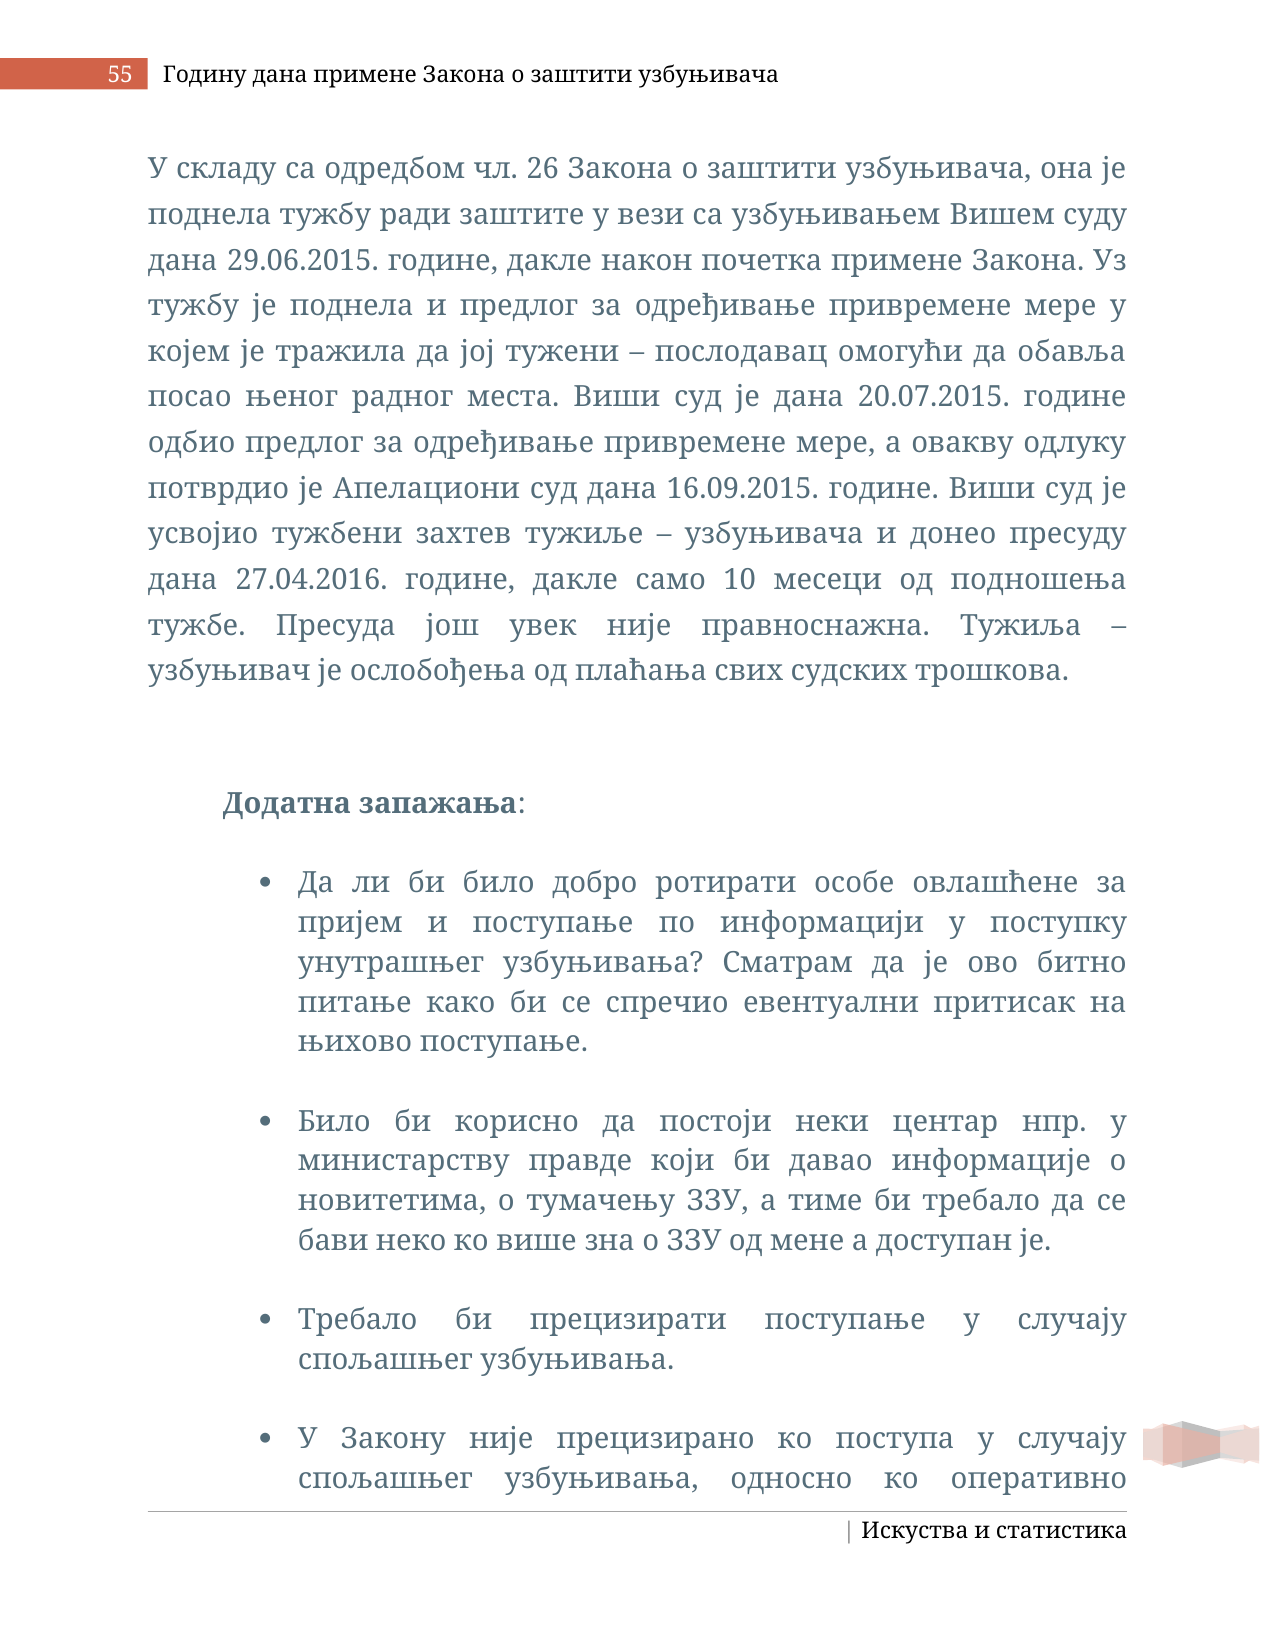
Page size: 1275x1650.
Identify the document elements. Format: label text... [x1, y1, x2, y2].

list Било би корисно да постоји неки центар нпр. у министарству правде који би давао информације о новитетима, о тумачењу ЗЗУ, а тиме би требало да се бави неко ко више зна о ЗЗУ од мене а доступан је. [260, 1100, 1127, 1259]
list Да ли би било добро ротирати особе овлашћене за пријем и поступање по информацији у поступку унутрашњег узбуњивања? Сматрам да је ово битно питање како би се спречио евентуални притисак на њихово поступање. [260, 862, 1127, 1060]
text У складу са одредбом чл. 26 Закона о заштити узбуњивача, она је поднела тужбу ради заштите у вези са узбуњивањем Вишем суду дана 29.06.2015. године, дакле након почетка примене Закона. Уз тужбу је поднела и предлог за одређивање привремене мере у којем је тражила да јој тужени – послодавац омогући да обавља посао њеног радног места. Виши суд је дана 20.07.2015. године одбио предлог за одређивање привремене мере, а овакву одлуку потврдио је Апелациони суд дана 16.09.2015. године. Виши суд је усвојио тужбени захтев тужиље – узбуњивача и донео пресуду дана 27.04.2016. године, дакле само 10 месеци од подношења тужбе. Пресуда још увек није правноснажна. Тужиља – узбуњивач је ослобођења од плаћања свих судских трошкова. [148, 148, 1127, 689]
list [260, 1417, 1127, 1497]
list Требало би прецизирати поступање у случају спољашњег узбуњивања. [260, 1298, 1127, 1378]
list Додатна запажања: [223, 782, 1127, 822]
